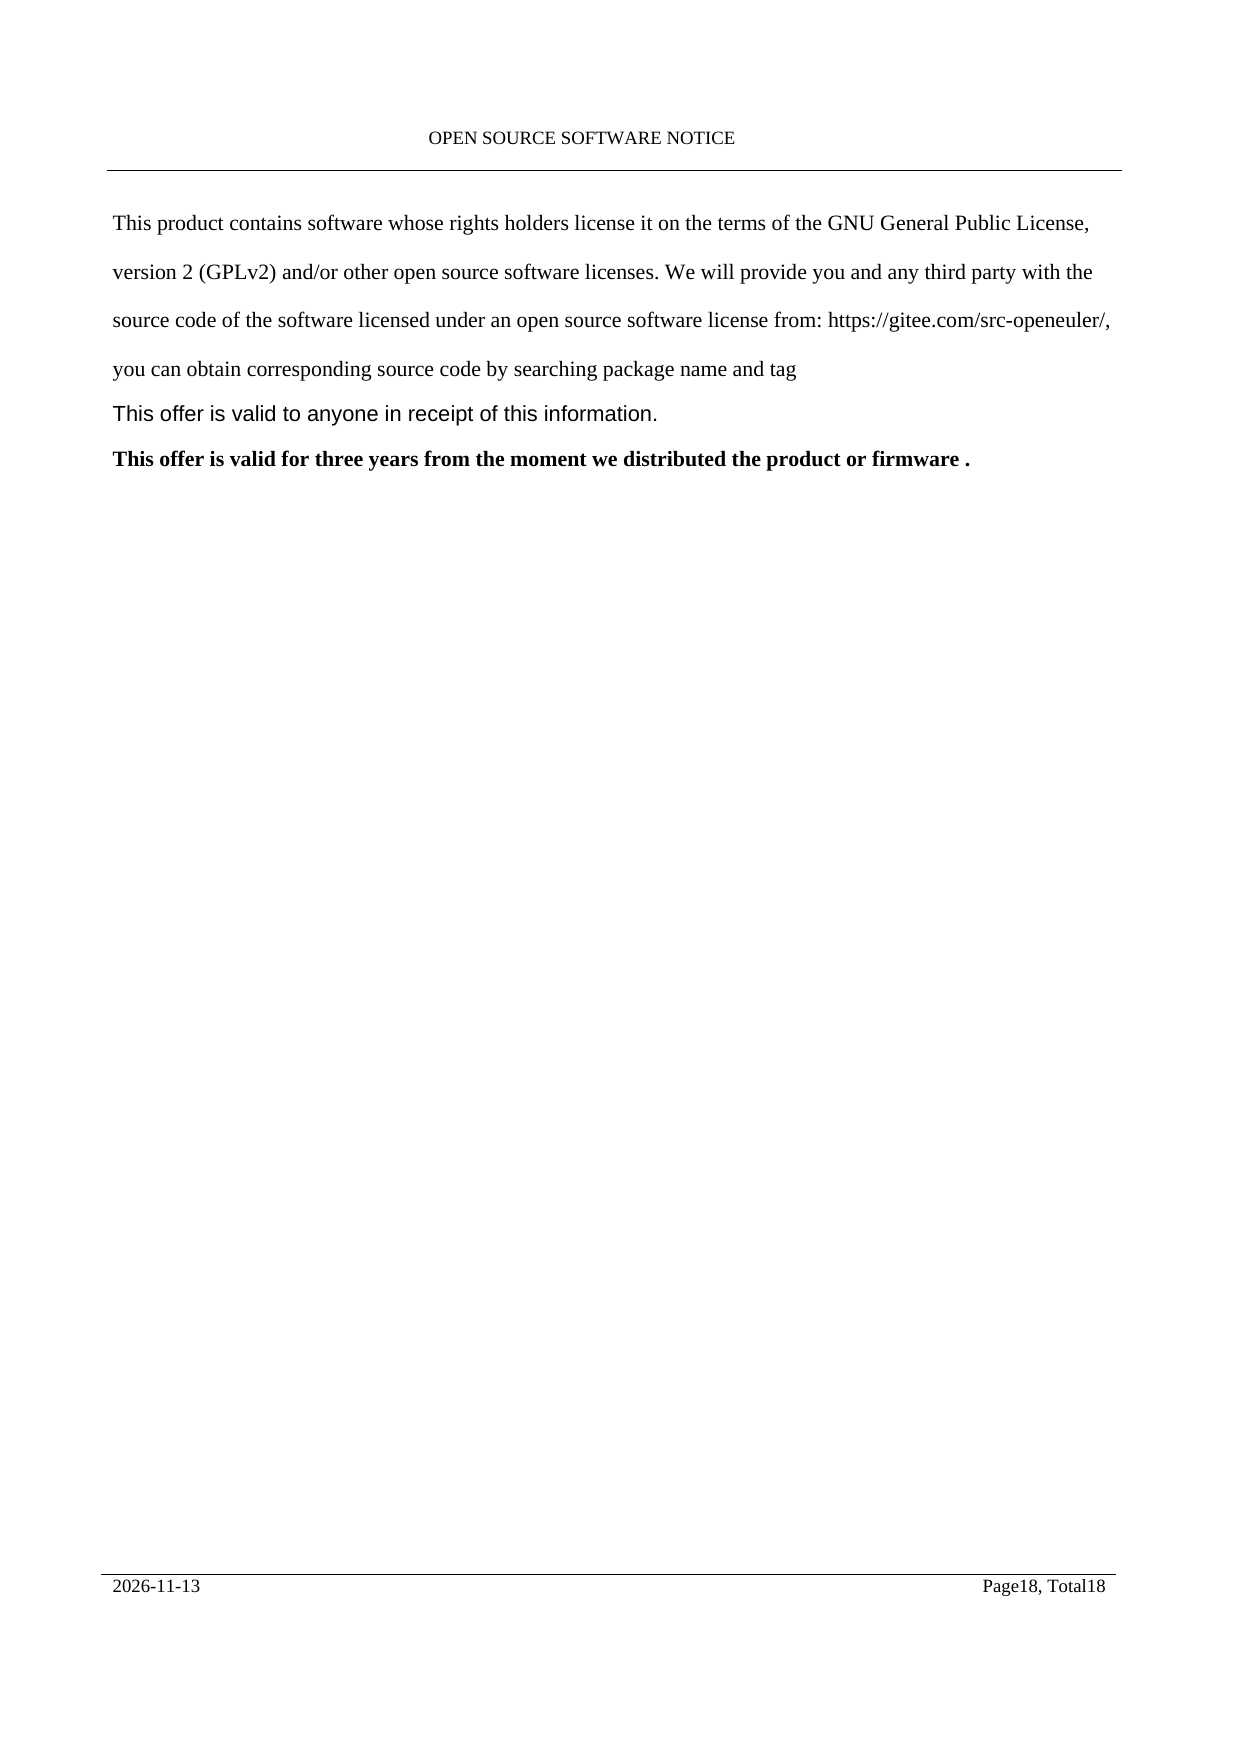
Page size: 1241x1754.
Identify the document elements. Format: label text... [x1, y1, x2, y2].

text This offer is valid to anyone in receipt of this information. [112, 398, 1128, 430]
text This product contains software whose rights holders license it on the terms of the GNU General Public License, version 2 (GPLv2) and/or other open source software licenses. We will provide you and any third party with the source code of the software licensed under an open source software license from: https://gitee.com/src-openeuler/, you can obtain corresponding source code by searching package name and tag [112, 206, 1128, 385]
text This offer is valid for three years from the moment we distributed the product or firmware . [112, 443, 1128, 475]
